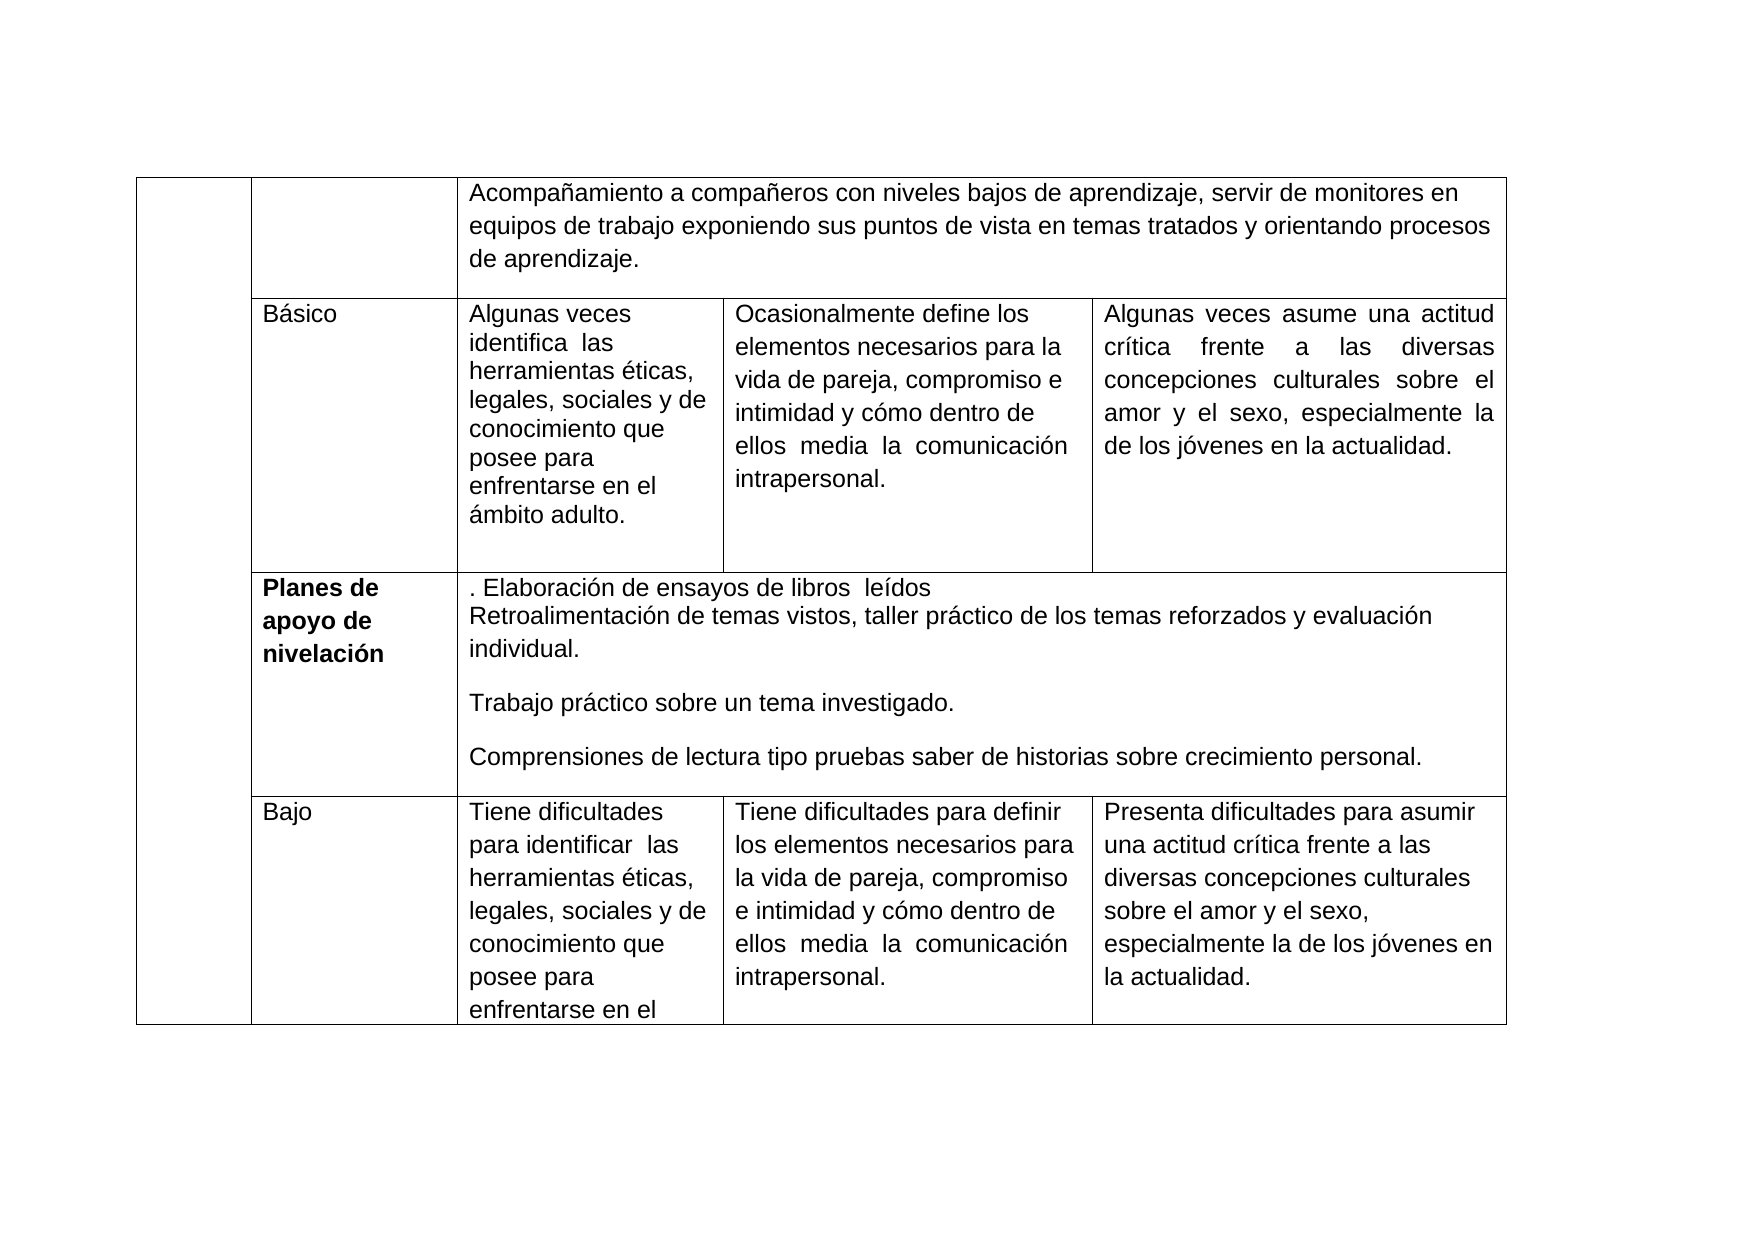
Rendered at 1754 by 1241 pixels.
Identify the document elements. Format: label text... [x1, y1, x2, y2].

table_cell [458, 178, 1506, 298]
table_cell Ocasionalmente define los elementos necesarios para la vida de pareja, compromiso e intimidad y cómo dentro de ellos media la comunicación intrapersonal. [724, 299, 1092, 572]
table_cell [1093, 797, 1506, 1023]
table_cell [252, 178, 457, 298]
table_cell Bajo [252, 797, 457, 1023]
table_cell Algunas veces asume una actitud crítica frente a las diversas concepciones culturales sobre el amor y el sexo, especialmente la de los jóvenes en la actualidad. [1093, 299, 1506, 572]
table_cell Básico [252, 299, 457, 572]
table_cell Planes de apoyo de nivelación [252, 573, 457, 796]
table_cell . Elaboración de ensayos de libros leídos Retroalimentación de temas vistos, taller práctico de los temas reforzados y evaluación individual. Trabajo práctico sobre un tema investigado. Comprensiones de lectura tipo pruebas saber de historias sobre crecimiento personal. [458, 573, 1506, 796]
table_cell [724, 797, 1092, 1023]
table_cell Algunas veces identifica las herramientas éticas, legales, sociales y de conocimiento que posee para enfrentarse en el ámbito adulto. [458, 299, 723, 572]
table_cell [458, 797, 723, 1023]
